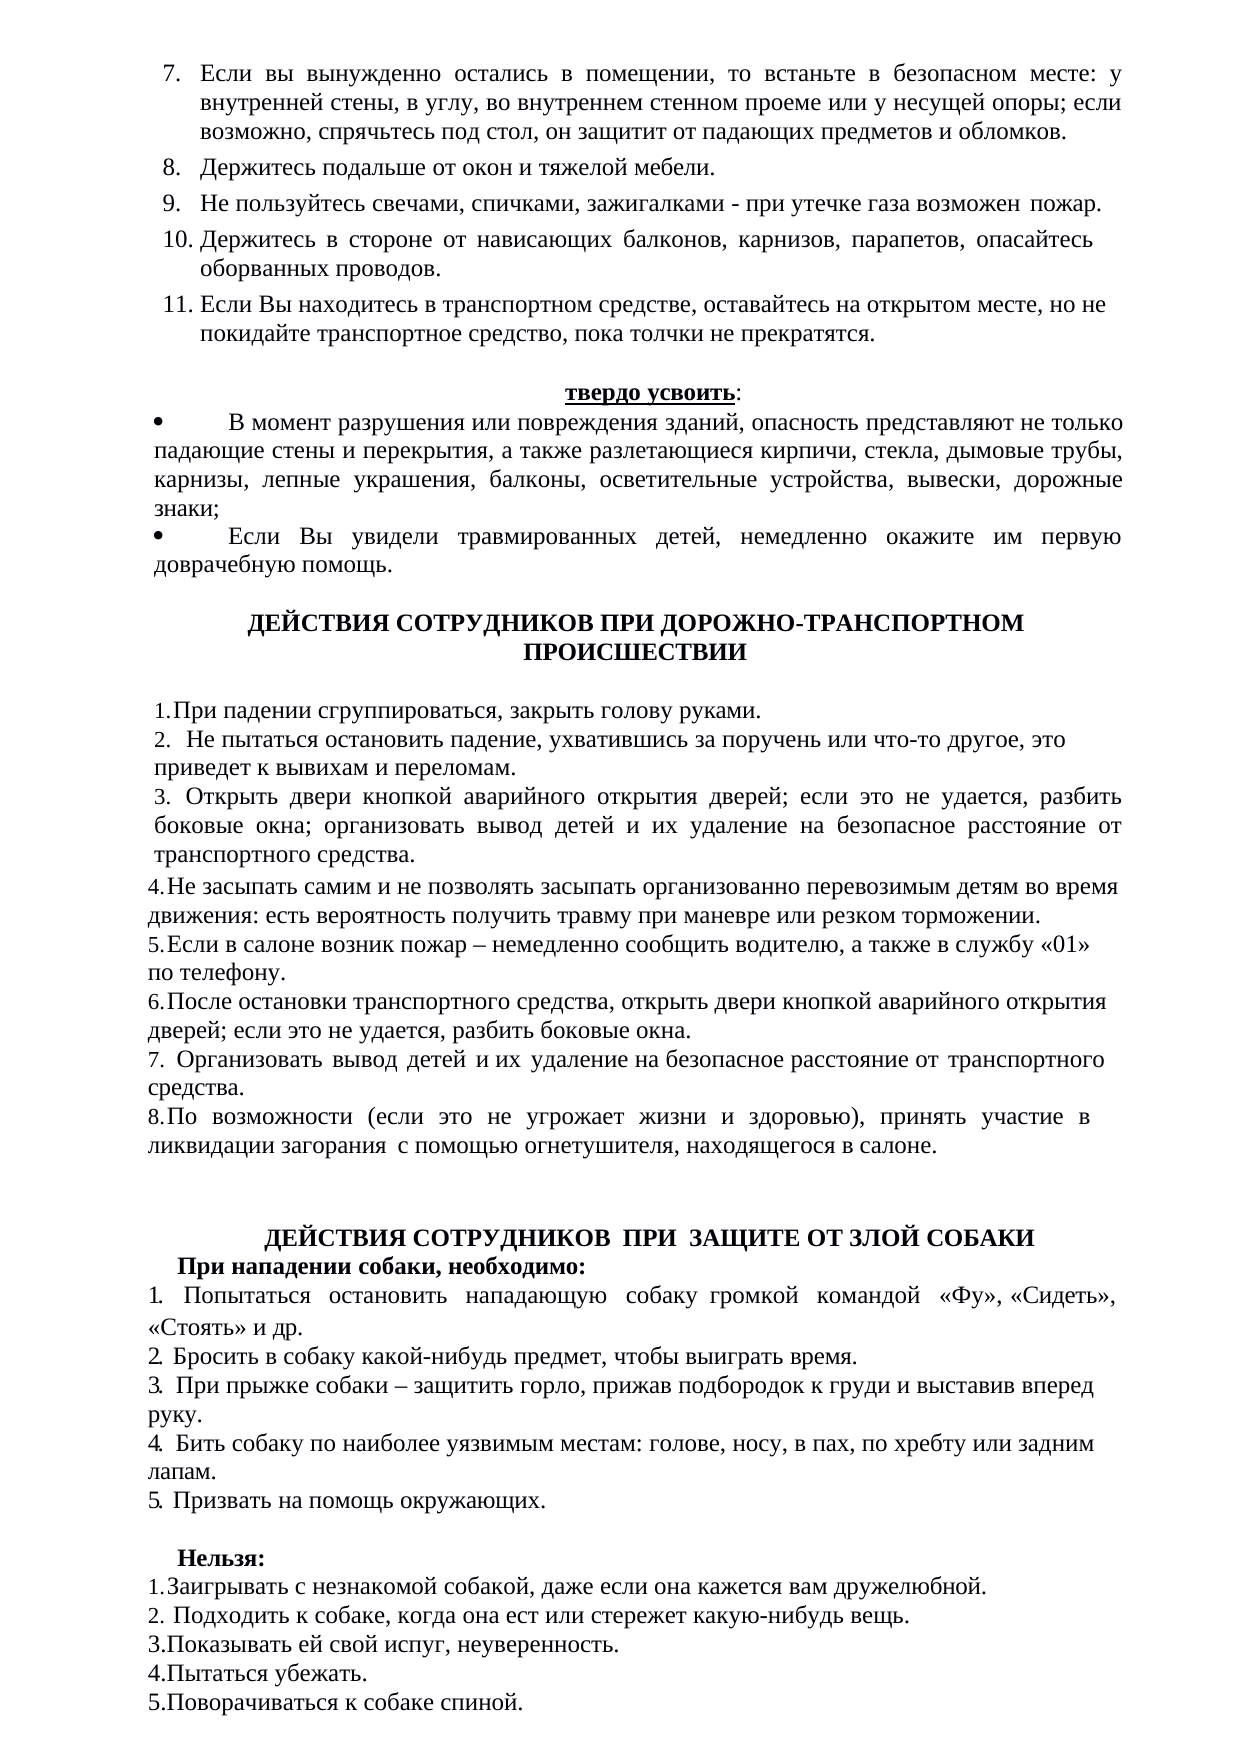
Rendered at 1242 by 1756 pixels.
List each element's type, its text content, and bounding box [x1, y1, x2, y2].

list Не пытаться остановить падение, ухватившись за поручень или что-то другое, это приведет к вывихам и переломам. [154, 724, 1066, 781]
list Бить собаку по наиболее уязвимым местам: голове, носу, в пах, по хребту или задним лапам. [148, 1428, 1095, 1485]
list Попытаться остановить нападающую собаку громкой командой «Фу», «Сидеть», [148, 1280, 1135, 1309]
list По возможности (если это не угрожает жизни и здоровью), принять участие в ликвидации загорания с помощью огнетушителя, находящегося в салоне. [148, 1101, 1122, 1159]
list При падении сгруппироваться, закрыть голову руками. [154, 695, 1135, 724]
list Заигрывать с незнакомой собакой, даже если она кажется вам дружелюбной. [148, 1572, 1135, 1601]
list Держитесь в стороне от нависающих балконов, карнизов, парапетов, опасайтесь оборванных проводов. [162, 224, 1135, 282]
list Призвать на помощь окружающих. [148, 1485, 1135, 1514]
text 4.Пытаться убежать. 5.Поворачиваться к собаке спиной. [148, 1658, 557, 1716]
list Организовать вывод детей и их удаление на безопасное расстояние от транспортного средства. [148, 1044, 1124, 1101]
list Открыть двери кнопкой аварийного открытия дверей; если это не удается, разбить боковые окна; организовать вывод детей и их удаление на безопасное расстояние от транспортного средства. [154, 781, 1123, 867]
list Если вы вынужденно остались в помещении, то встаньте в безопасном месте: у внутренней стены, в углу, во внутреннем стенном проеме или у несущей опоры; если возможно, спрячьтесь под стол, он защитит от падающих предметов и обломков. [162, 58, 1123, 144]
list Если в салоне возник пожар – немедленно сообщить водителю, а также в службу «01» по телефону. [148, 929, 1124, 986]
list После остановки транспортного средства, открыть двери кнопкой аварийного открытия дверей; если это не удается, разбить боковые окна. [148, 986, 1123, 1044]
list Держитесь подальше от окон и тяжелой мебели. [162, 152, 1135, 181]
list В момент разрушения или повреждения зданий, опасность представляют не только падающие стены и перекрытия, а также разлетающиеся кирпичи, стекла, дымовые трубы, карнизы, лепные украшения, балконы, осветительные устройства, вывески, дорожные знаки; [154, 407, 1124, 522]
list При прыжке собаки – защитить горло, прижав подбородок к груди и выставив вперед руку. [148, 1370, 1094, 1428]
list Не засыпать самим и не позволять засыпать организованно перевозимым детям во время движения: есть вероятность получить травму при маневре или резком торможении. [148, 872, 1123, 928]
list Если Вы находитесь в транспортном средстве, оставайтесь на открытом месте, но не покидайте транспортное средство, пока толчки не прекратятся. [162, 289, 1135, 347]
text «Стоять» и др. [148, 1313, 1135, 1341]
text Нельзя: [177, 1543, 1135, 1572]
list Если Вы увидели травмированных детей, немедленно окажите им первую доврачебную помощь. [154, 522, 1122, 578]
text ДЕЙСТВИЯ СОТРУДНИКОВ ПРИ ДОРОЖНО-ТРАНСПОРТНОМ ПРОИСШЕСТВИИ [247, 608, 1135, 665]
list Подходить к собаке, когда она ест или стережет какую-нибудь вещь. 3.Показывать ей свой испуг, неуверенность. [148, 1601, 911, 1658]
text твердо усвоить: [190, 377, 1117, 406]
text При нападении собаки, необходимо: [177, 1252, 1135, 1280]
list Не пользуйтесь свечами, спичками, зажигалками - при утечке газа возможен пожар. [162, 188, 1135, 217]
list Бросить в собаку какой-нибудь предмет, чтобы выиграть время. [148, 1341, 1135, 1370]
text ДЕЙСТВИЯ СОТРУДНИКОВ ПРИ ЗАЩИТЕ ОТ ЗЛОЙ СОБАКИ [182, 1223, 1117, 1252]
